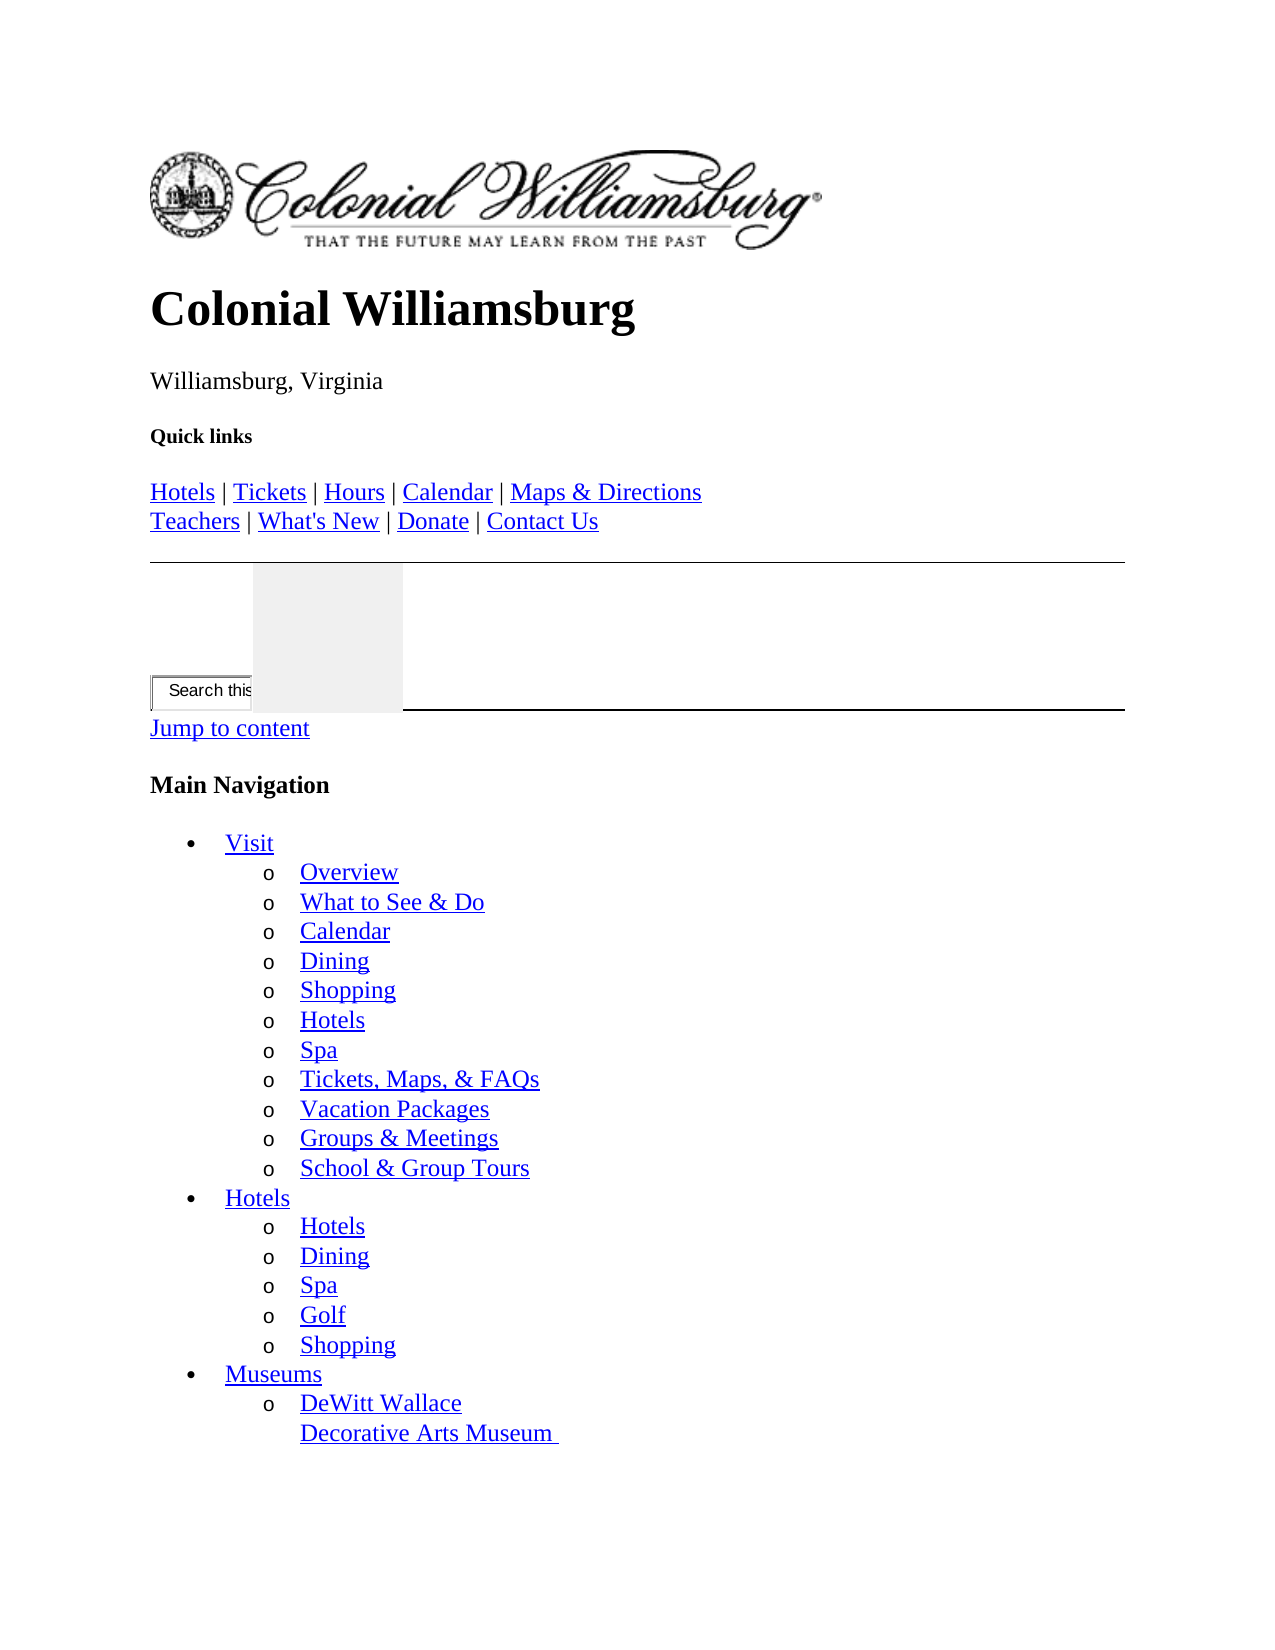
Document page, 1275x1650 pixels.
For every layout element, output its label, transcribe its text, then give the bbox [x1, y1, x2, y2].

text Quick links [150, 424, 1125, 448]
list Golf [262, 1300, 1125, 1330]
list Shopping [262, 976, 1125, 1005]
list Dining [262, 946, 1125, 976]
list Shopping [262, 1330, 1125, 1359]
picture [150, 150, 822, 250]
list Visit [187, 828, 1125, 857]
list Dining [262, 1241, 1125, 1271]
list Overview [262, 857, 1125, 887]
list Spa [262, 1271, 1125, 1300]
text Jump to content [150, 713, 1125, 741]
text Main Navigation [150, 771, 1125, 799]
list Tickets, Maps, & FAQs [262, 1064, 1125, 1094]
list DeWitt Wallace Decorative Arts Museum [262, 1388, 1125, 1446]
text Williamsburg, Virginia [150, 366, 1125, 394]
list Hotels [187, 1183, 1125, 1211]
list Spa [262, 1035, 1125, 1064]
list Hotels [262, 1005, 1125, 1035]
list Museums [187, 1359, 1125, 1388]
list What to See & Do [262, 887, 1125, 916]
list Calendar [262, 916, 1125, 946]
list Hotels [262, 1211, 1125, 1241]
text Colonial Williamsburg [150, 279, 1125, 337]
list Vacation Packages [262, 1094, 1125, 1123]
text Hotels | Tickets | Hours | Calendar | Maps & Directions Teachers | What's New | Donate | Contact Us [150, 477, 1125, 562]
list School & Group Tours [262, 1153, 1125, 1183]
list Groups & Meetings [262, 1123, 1125, 1153]
